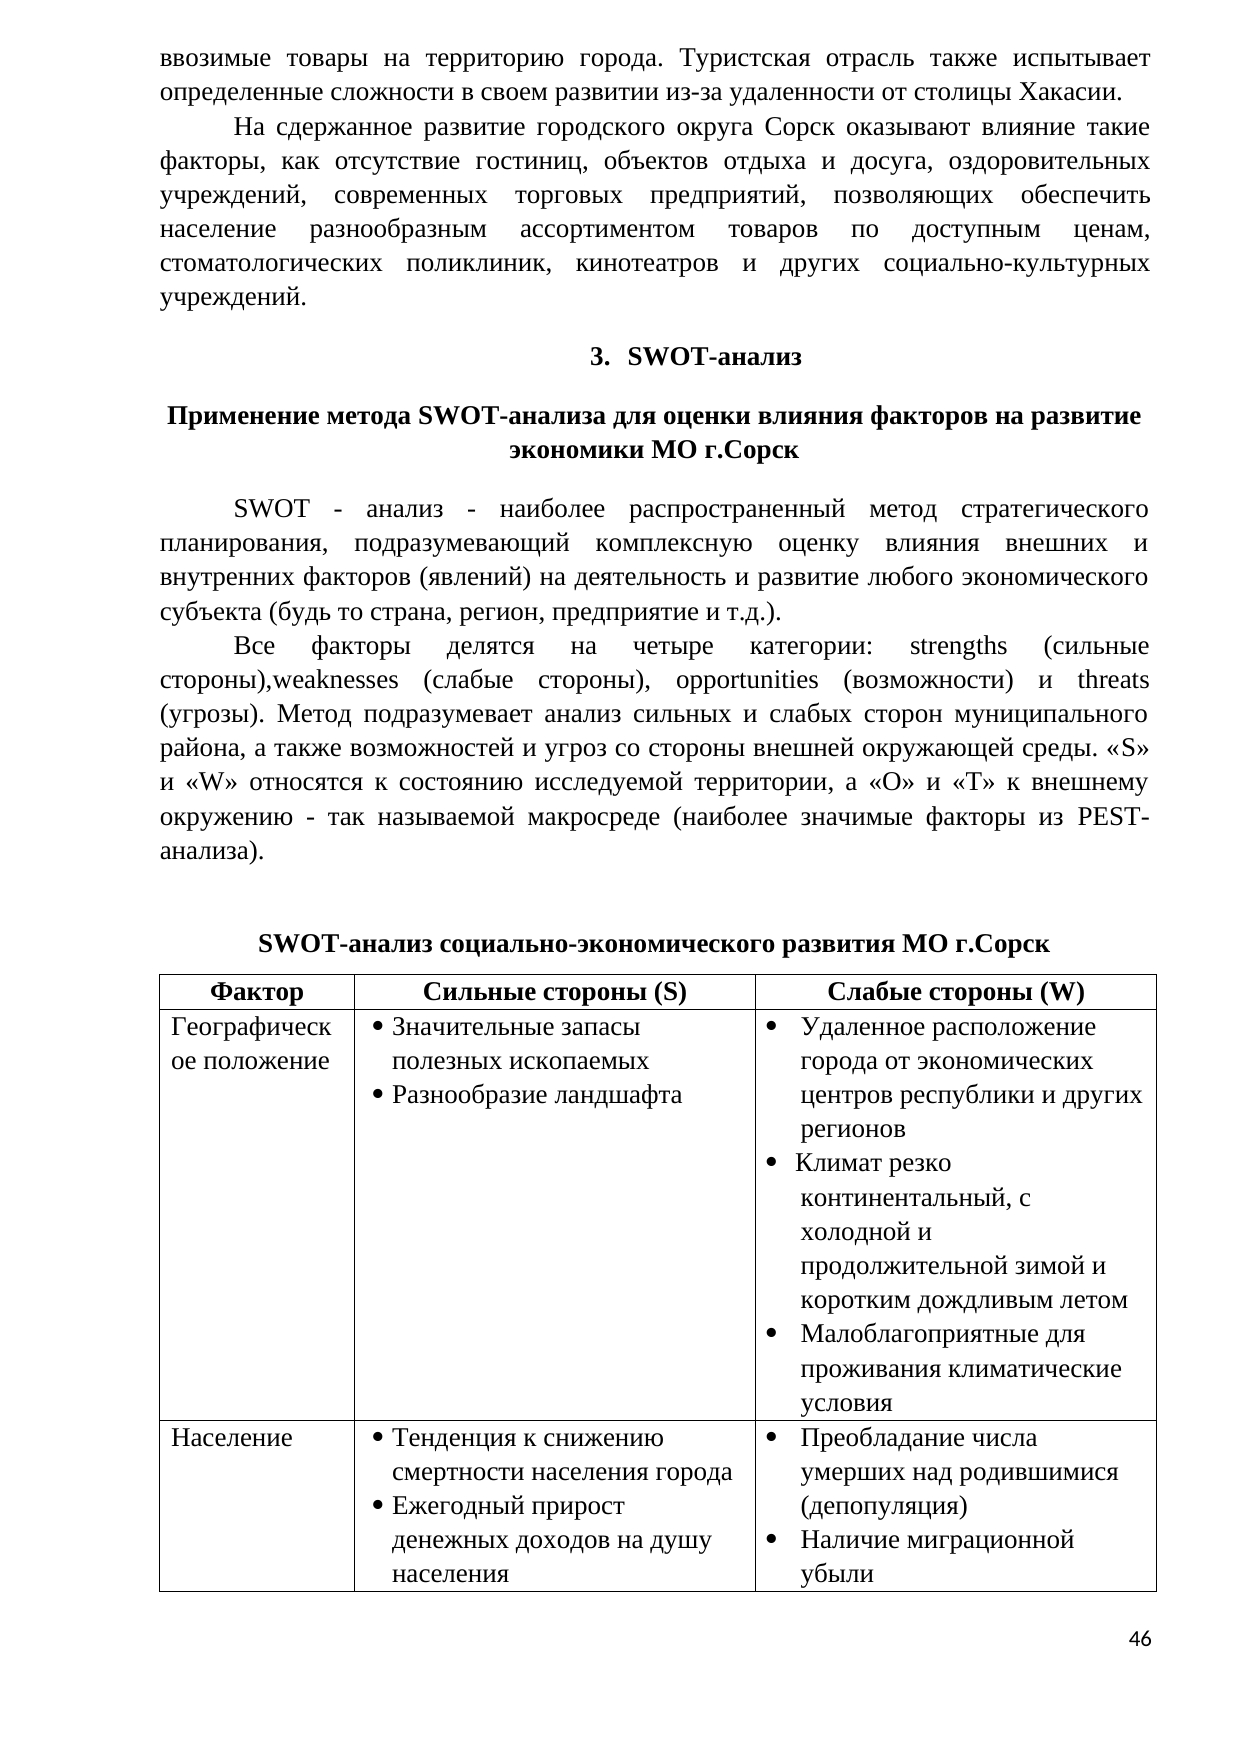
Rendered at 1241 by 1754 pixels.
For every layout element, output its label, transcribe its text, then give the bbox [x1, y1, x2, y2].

table_cell Удаленное расположение города от экономических центров республики и других регионов Климат резко континентальный, с холодной и продолжительной зимой и коротким дождливым летом Малоблагоприятные для проживания климатические условия [756, 1010, 1156, 1419]
table_header Слабые стороны (W) [756, 975, 1156, 1009]
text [159, 41, 1152, 107]
text Все факторы делятся на четыре категории: strengths (сильные стороны),weaknesses (слабые стороны), opportunities (возможности) и threats (угрозы). Метод подразумевает анализ сильных и слабых сторон муниципального района, а также возможностей и угроз со стороны внешней окружающей среды. «S» и «W» относятся к состоянию исследуемой территории, а «О» и «Т» к внешнему окружению - так называемой макросреде (наиболее значимые факторы из PEST- анализа). [159, 629, 1149, 865]
text На сдержанное развитие городского округа Сорск оказывают влияние такие факторы, как отсутствие гостиниц, объектов отдыха и досуга, оздоровительных учреждений, современных торговых предприятий, позволяющих обеспечить население разнообразным ассортиментом товаров по доступным ценам, стоматологических поликлиник, кинотеатров и других социально-культурных учреждений. [159, 110, 1152, 312]
list SWOT-анализ [243, 340, 1149, 371]
text Применение метода SWOT-анализа для оценки влияния факторов на развитие экономики МО г.Сорск [159, 399, 1149, 464]
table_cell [756, 1421, 1156, 1591]
table_header Фактор [160, 975, 354, 1009]
table_cell Значительные запасы полезных ископаемых Разнообразие ландшафта [355, 1010, 755, 1419]
table_cell Население [160, 1421, 354, 1591]
text SWOT-анализ социально-экономического развития МО г.Сорск [159, 927, 1149, 958]
table_header Сильные стороны (S) [355, 975, 755, 1009]
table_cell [355, 1421, 755, 1591]
table_cell Географическое положение [160, 1010, 354, 1419]
text SWOT - анализ - наиболее распространенный метод стратегического планирования, подразумевающий комплексную оценку влияния внешних и внутренних факторов (явлений) на деятельность и развитие любого экономического субъекта (будь то страна, регион, предприятие и т.д.). [159, 492, 1149, 626]
